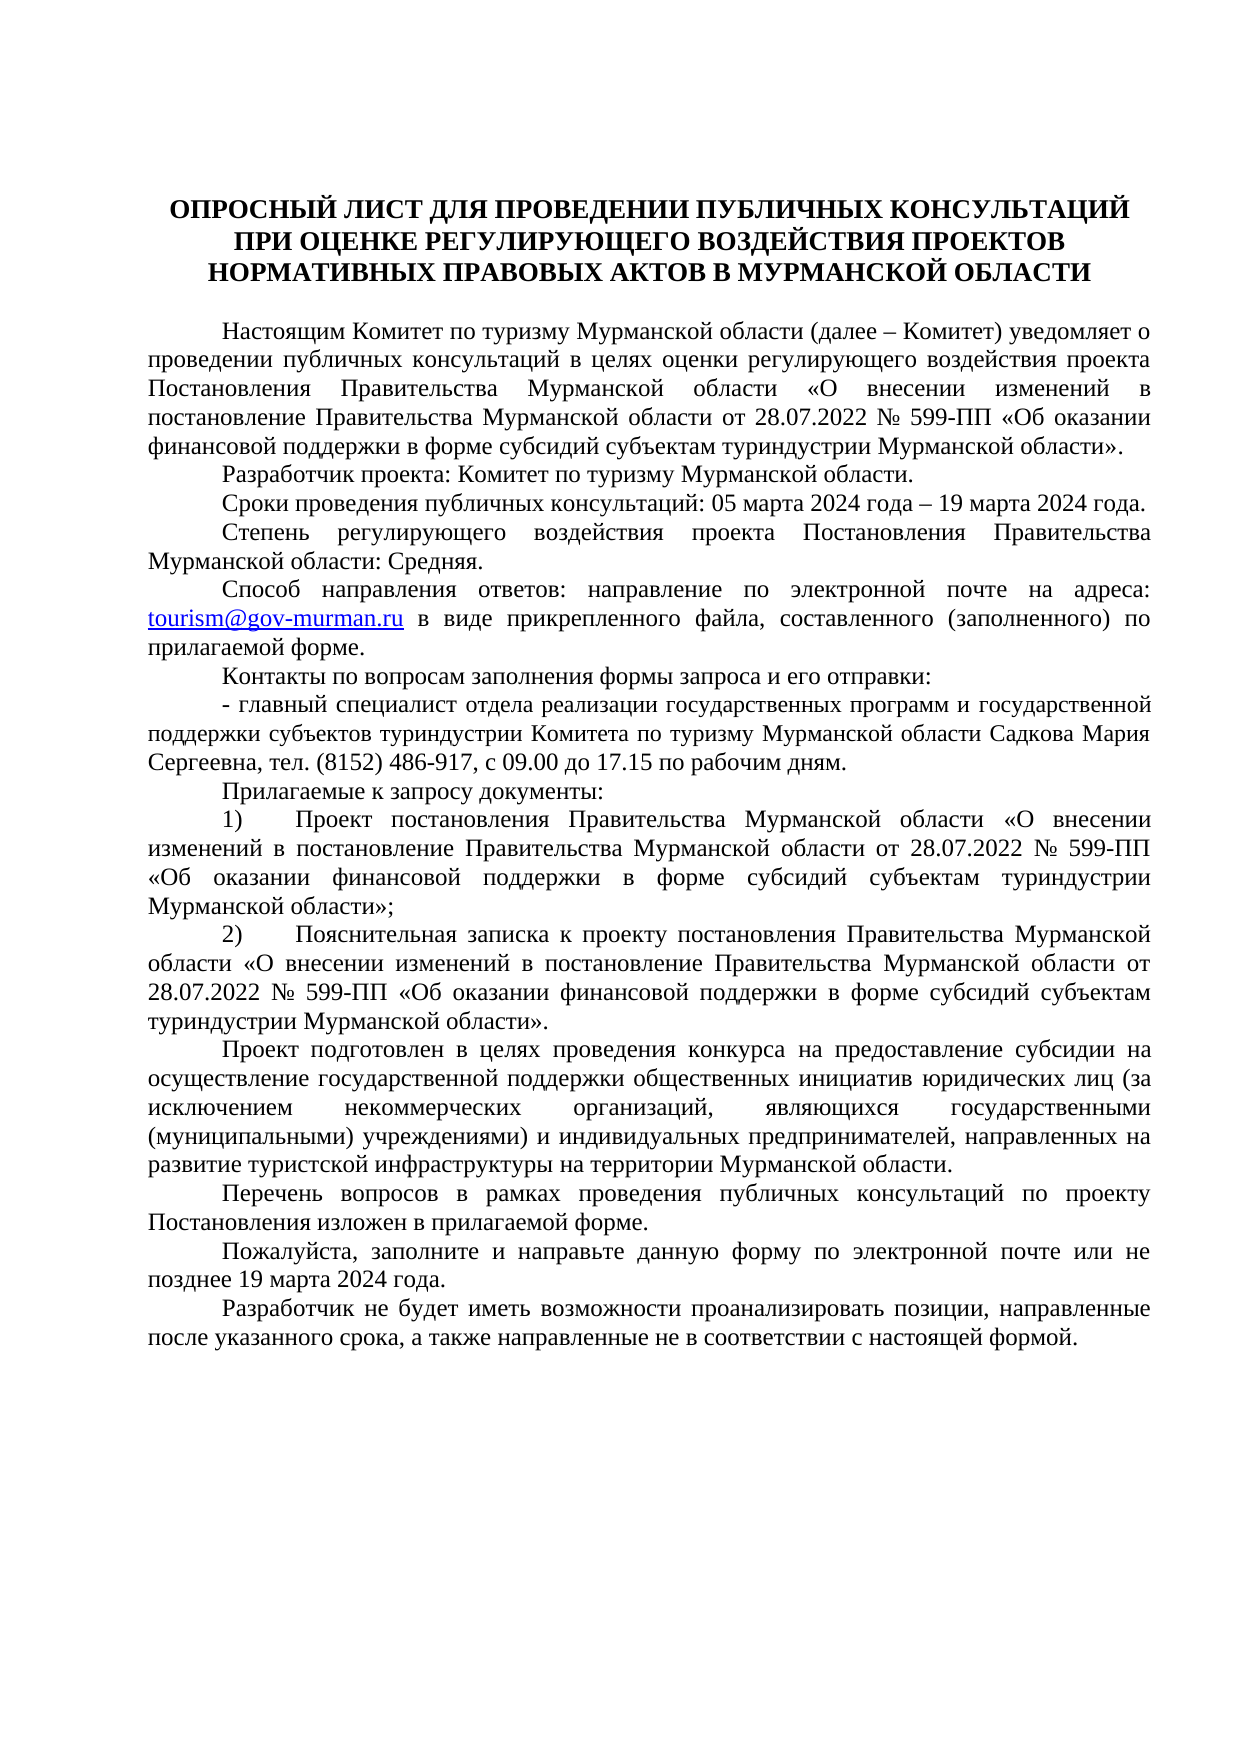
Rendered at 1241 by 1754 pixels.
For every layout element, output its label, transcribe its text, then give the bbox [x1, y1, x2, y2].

text Разработчик проекта: Комитет по туризму Мурманской области. [148, 459, 1152, 488]
text Проект подготовлен в целях проведения конкурса на предоставление субсидии на осуществление государственной поддержки общественных инициатив юридических лиц (за исключением некоммерческих организаций, являющихся государственными (муниципальными) учреждениями) и индивидуальных предпринимателей, направленных на развитие туристской инфраструктуры на территории Мурманской области. [148, 1034, 1152, 1178]
list Пояснительная записка к проекту постановления Правительства Мурманской области «О внесении изменений в постановление Правительства Мурманской области от 28.07.2022 № 599-ПП «Об оказании финансовой поддержки в форме субсидий субъектам туриндустрии Мурманской области». [148, 919, 1152, 1034]
text ПРИ ОЦЕНКЕ РЕГУЛИРУЮЩЕГО ВОЗДЕЙСТВИЯ ПРОЕКТОВ [148, 225, 1152, 256]
text Способ направления ответов: направление по электронной почте на адреса: tourism@gov-murman.ru в виде прикрепленного файла, составленного (заполненного) по прилагаемой форме. [148, 574, 1152, 661]
title Настоящим Комитет по туризму Мурманской области (далее – Комитет) уведомляет о проведении публичных консультаций в целях оценки регулирующего воздействия проекта Постановления Правительства Мурманской области «О внесении изменений в постановление Правительства Мурманской области от 28.07.2022 № 599-ПП «Об оказании финансовой поддержки в форме субсидий субъектам туриндустрии Мурманской области». [148, 316, 1152, 459]
text Пожалуйста, заполните и направьте данную форму по электронной почте или не позднее 19 марта 2024 года. [148, 1236, 1152, 1293]
text - главный специалист отдела реализации государственных программ и государственной поддержки субъектов туриндустрии Комитета по туризму Мурманской области Садкова Мария Сергеевна, тел. (8152) 486-917, с 09.00 до 17.15 по рабочим дням. [148, 689, 1152, 776]
text Перечень вопросов в рамках проведения публичных консультаций по проекту Постановления изложен в прилагаемой форме. [148, 1178, 1152, 1236]
text Контакты по вопросам заполнения формы запроса и его отправки: [148, 661, 1152, 689]
text Степень регулирующего воздействия проекта Постановления Правительства Мурманской области: Средняя. [148, 517, 1152, 574]
text НОРМАТИВНЫХ ПРАВОВЫХ АКТОВ В МУРМАНСКОЙ ОБЛАСТИ [148, 256, 1152, 287]
text Сроки проведения публичных консультаций: 05 марта 2024 года – 19 марта 2024 года. [148, 488, 1152, 517]
text Разработчик не будет иметь возможности проанализировать позиции, направленные после указанного срока, а также направленные не в соответствии с настоящей формой. [148, 1293, 1152, 1351]
text ОПРОСНЫЙ ЛИСТ ДЛЯ ПРОВЕДЕНИИ ПУБЛИЧНЫХ КОНСУЛЬТАЦИЙ [148, 194, 1152, 225]
list Проект постановления Правительства Мурманской области «О внесении изменений в постановление Правительства Мурманской области от 28.07.2022 № 599-ПП «Об оказании финансовой поддержки в форме субсидий субъектам туриндустрии Мурманской области»; [148, 804, 1152, 919]
text Прилагаемые к запросу документы: [148, 776, 1152, 804]
